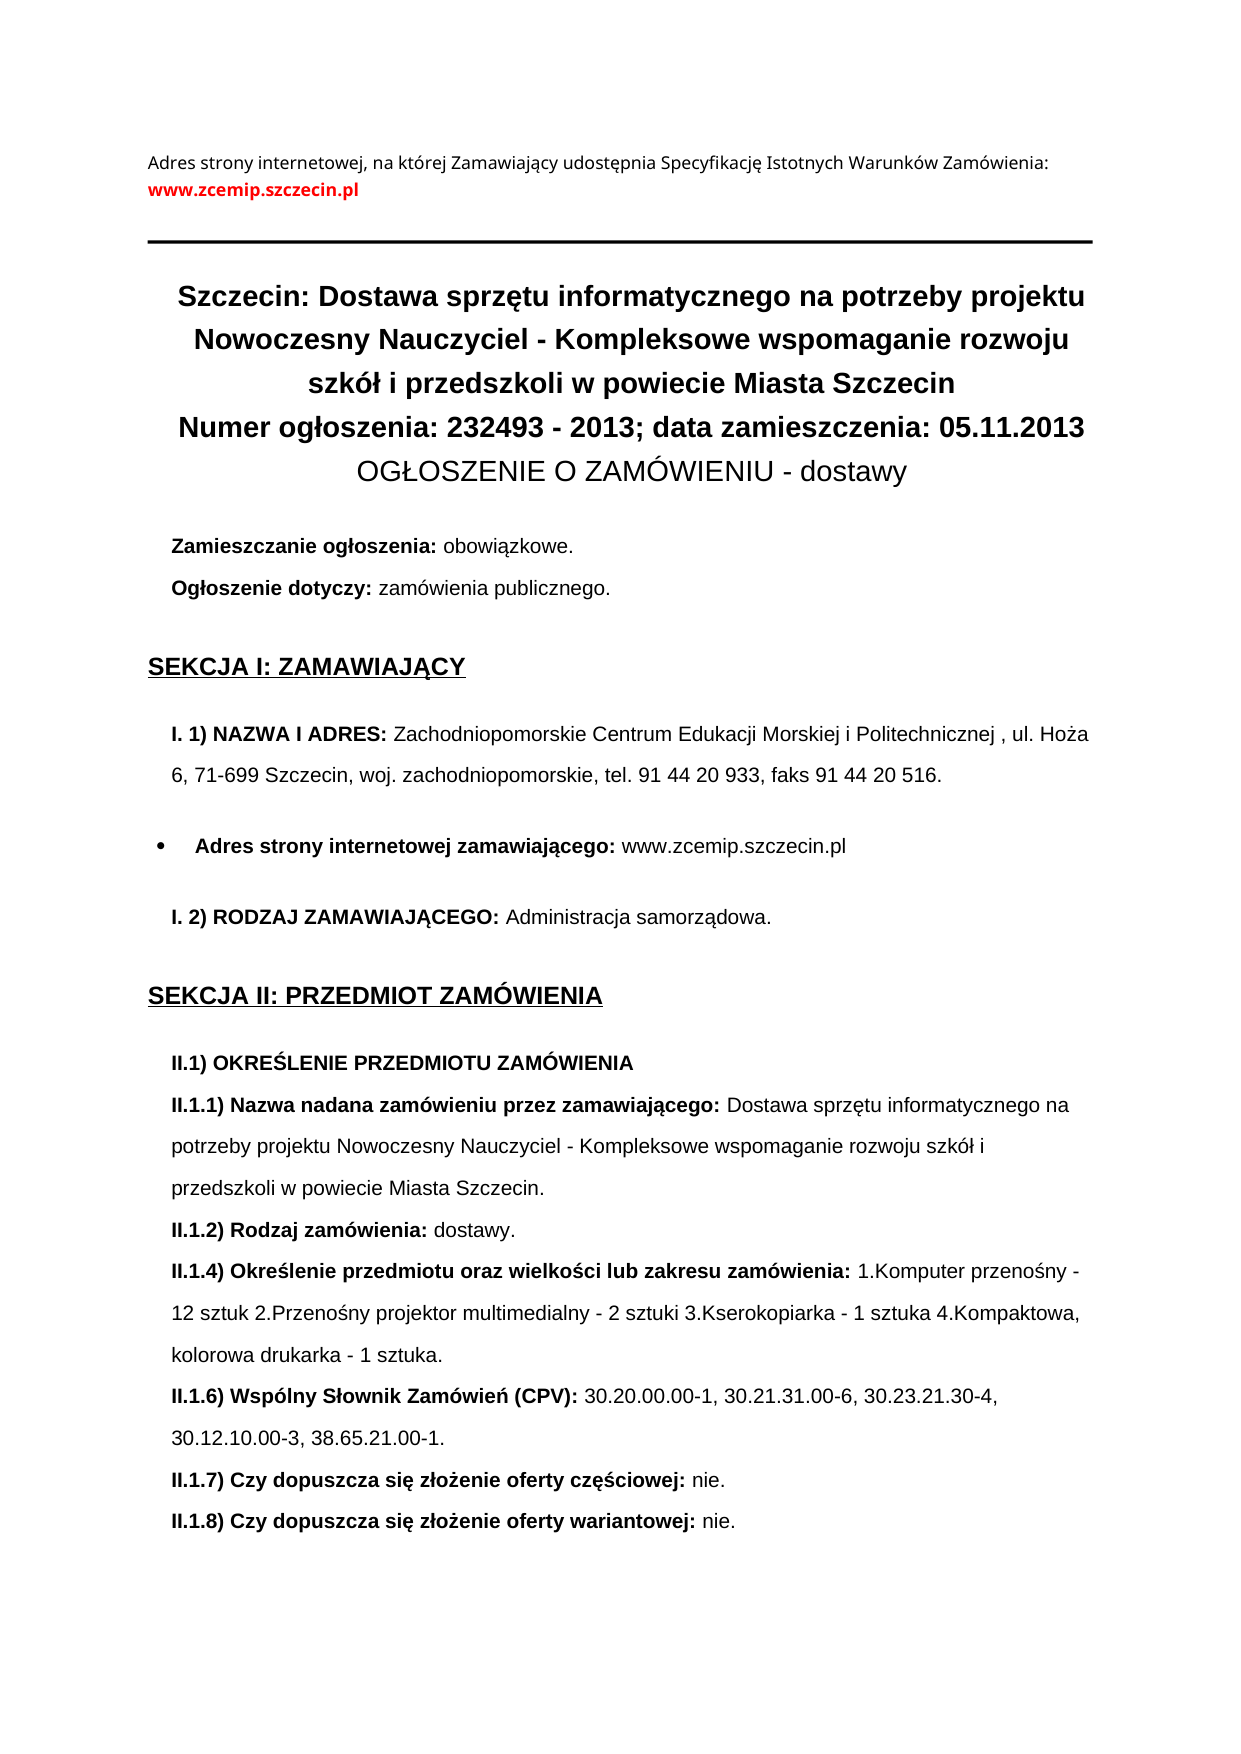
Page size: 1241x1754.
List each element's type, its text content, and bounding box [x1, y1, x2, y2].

text II.1.4) Określenie przedmiotu oraz wielkości lub zakresu zamówienia: 1.Komputer przenośny -12 sztuk 2.Przenośny projektor multimedialny - 2 sztuki 3.Kserokopiarka - 1 sztuka 4.Kompaktowa, kolorowa drukarka - 1 sztuka. [171, 1241, 1093, 1366]
text I. 2) RODZAJ ZAMAWIAJĄCEGO: Administracja samorządowa. [171, 887, 1093, 929]
text II.1) OKREŚLENIE PRZEDMIOTU ZAMÓWIENIA [171, 1033, 1093, 1075]
text II.1.1) Nazwa nadana zamówieniu przez zamawiającego: Dostawa sprzętu informatycznego na potrzeby projektu Nowoczesny Nauczyciel - Kompleksowe wspomaganie rozwoju szkół i przedszkoli w powiecie Miasta Szczecin. [171, 1075, 1093, 1200]
text Adres strony internetowej, na której Zamawiający udostępnia Specyfikację Istotnych Warunków Zamówienia: [148, 148, 1093, 175]
text Ogłoszenie dotyczy: zamówienia publicznego. [171, 558, 1093, 600]
text Zamieszczanie ogłoszenia: obowiązkowe. [171, 516, 1093, 558]
text www.zcemip.szczecin.pl [148, 175, 1093, 202]
text II.1.6) Wspólny Słownik Zamówień (CPV): 30.20.00.00-1, 30.21.31.00-6, 30.23.21.30-4, 30.12.10.00-3, 38.65.21.00-1. [171, 1366, 1093, 1450]
text II.1.7) Czy dopuszcza się złożenie oferty częściowej: nie. [171, 1450, 1093, 1491]
text II.1.2) Rodzaj zamówienia: dostawy. [171, 1200, 1093, 1241]
text II.1.8) Czy dopuszcza się złożenie oferty wariantowej: nie. [171, 1491, 1093, 1533]
text I. 1) NAZWA I ADRES: Zachodniopomorskie Centrum Edukacji Morskiej i Politechnicznej , ul. Hoża 6, 71-699 Szczecin, woj. zachodniopomorskie, tel. 91 44 20 933, faks 91 44 20 516. [171, 704, 1093, 787]
text SEKCJA I: ZAMAWIAJĄCY [148, 639, 1093, 680]
list Adres strony internetowej zamawiającego: www.zcemip.szczecin.pl [157, 816, 1093, 858]
text Szczecin: Dostawa sprzętu informatycznego na potrzeby projektu Nowoczesny Nauczyciel - Kompleksowe wspomaganie rozwoju szkół i przedszkoli w powiecie Miasta Szczecin Numer ogłoszenia: 232493 - 2013; data zamieszczenia: 05.11.2013 OGŁOSZENIE O ZAMÓWIENIU - dostawy [171, 268, 1093, 487]
text SEKCJA II: PRZEDMIOT ZAMÓWIENIA [148, 968, 1093, 1009]
